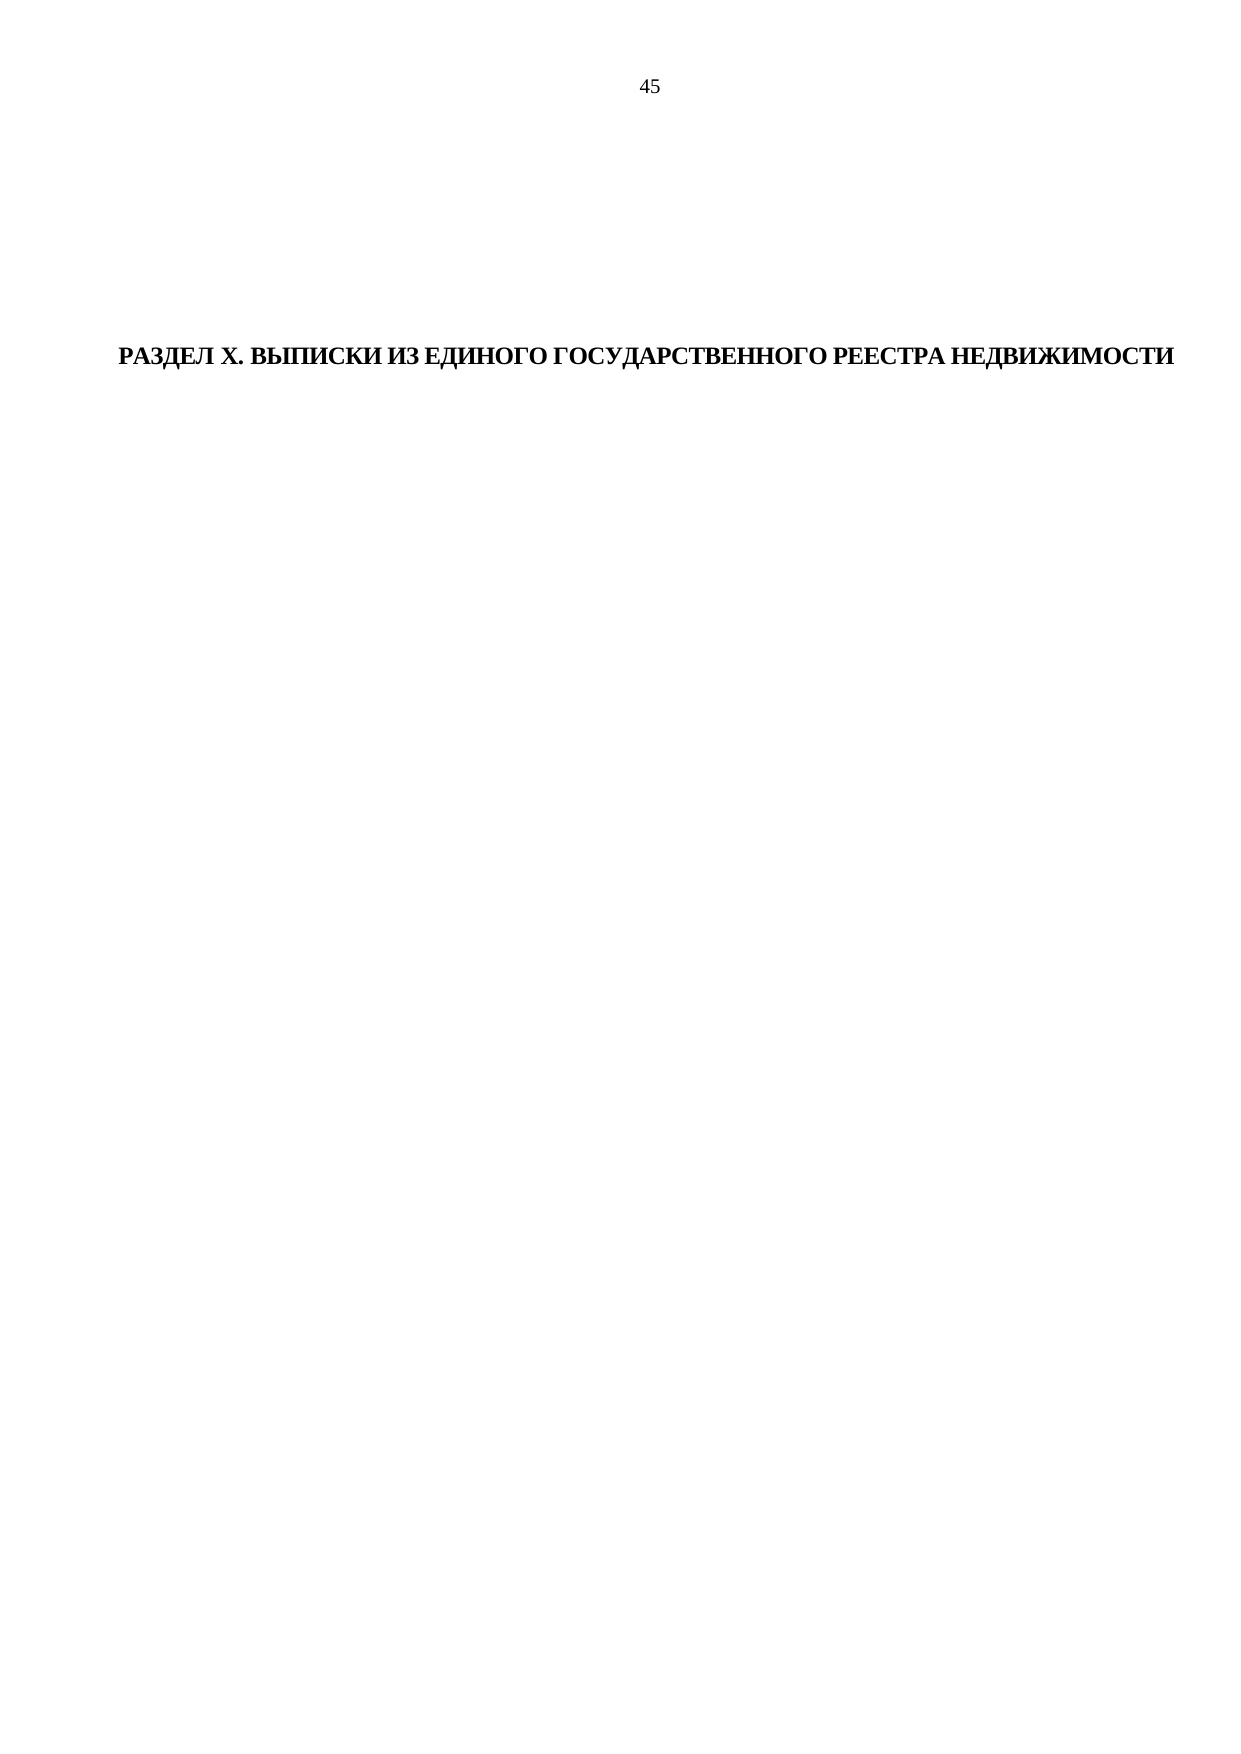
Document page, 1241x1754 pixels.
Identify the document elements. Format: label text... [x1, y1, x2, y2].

text РАЗДЕЛ Х. ВЫПИСКИ ИЗ ЕДИНОГО ГОСУДАРСТВЕННОГО РЕЕСТРА НЕДВИЖИМОСТИ [118, 341, 1181, 370]
